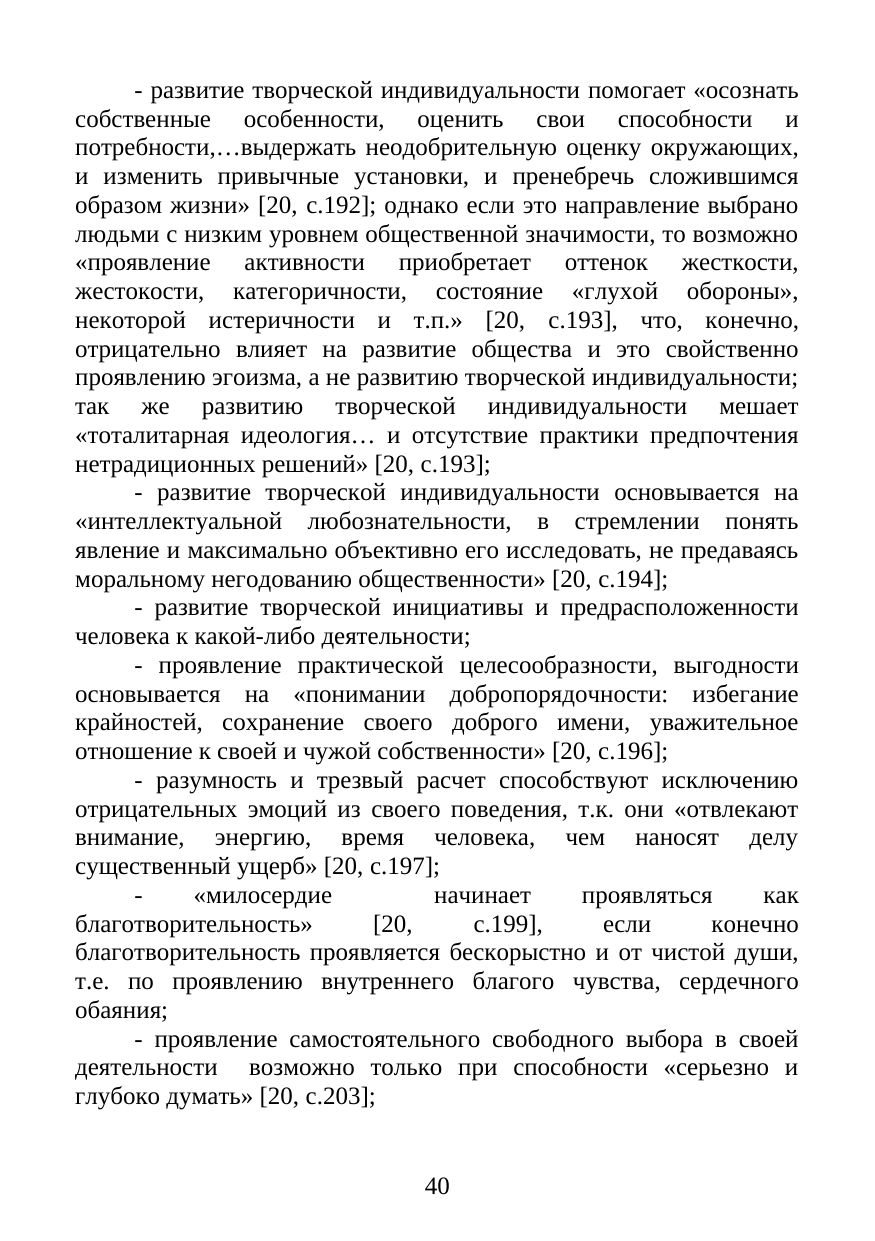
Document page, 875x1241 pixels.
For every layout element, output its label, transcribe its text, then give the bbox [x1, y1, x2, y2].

text - проявление практической целесообразности, выгодности основывается на «понимании добропорядочности: избегание крайностей, сохранение своего доброго имени, уважительное отношение к своей и чужой собственности» [20, c.196]; [75, 650, 799, 765]
text - развитие творческой индивидуальности основывается на «интеллектуальной любознательности, в стремлении понять явление и максимально объективно его исследовать, не предаваясь моральному негодованию общественности» [20, c.194]; [75, 477, 799, 592]
text - развитие творческой инициативы и предрасположенности человека к какой-либо деятельности; [75, 592, 799, 650]
text - развитие творческой индивидуальности помогает «осознать собственные особенности, оценить свои способности и потребности,…выдержать неодобрительную оценку окружающих, и изменить привычные установки, и пренебречь сложившимся образом жизни» [20, c.192]; однако если это направление выбрано людьми с низким уровнем общественной значимости, то возможно «проявление активности приобретает оттенок жесткости, жестокости, категоричности, состояние «глухой обороны», некоторой истеричности и т.п.» [20, c.193], что, конечно, отрицательно влияет на развитие общества и это свойственно проявлению эгоизма, а не развитию творческой индивидуальности; так же развитию творческой индивидуальности мешает «тоталитарная идеология… и отсутствие практики предпочтения нетрадиционных решений» [20, c.193]; [75, 75, 799, 477]
text - проявление самостоятельного свободного выбора в своей деятельности возможно только при способности «серьезно и глубоко думать» [20, c.203]; [75, 1024, 799, 1110]
text - «милосердие начинает проявляться как благотворительность» [20, c.199], если конечно благотворительность проявляется бескорыстно и от чистой души, т.е. по проявлению внутреннего благого чувства, сердечного обаяния; [75, 880, 799, 1024]
text - разумность и трезвый расчет способствуют исключению отрицательных эмоций из своего поведения, т.к. они «отвлекают внимание, энергию, время человека, чем наносят делу существенный ущерб» [20, c.197]; [75, 765, 799, 880]
